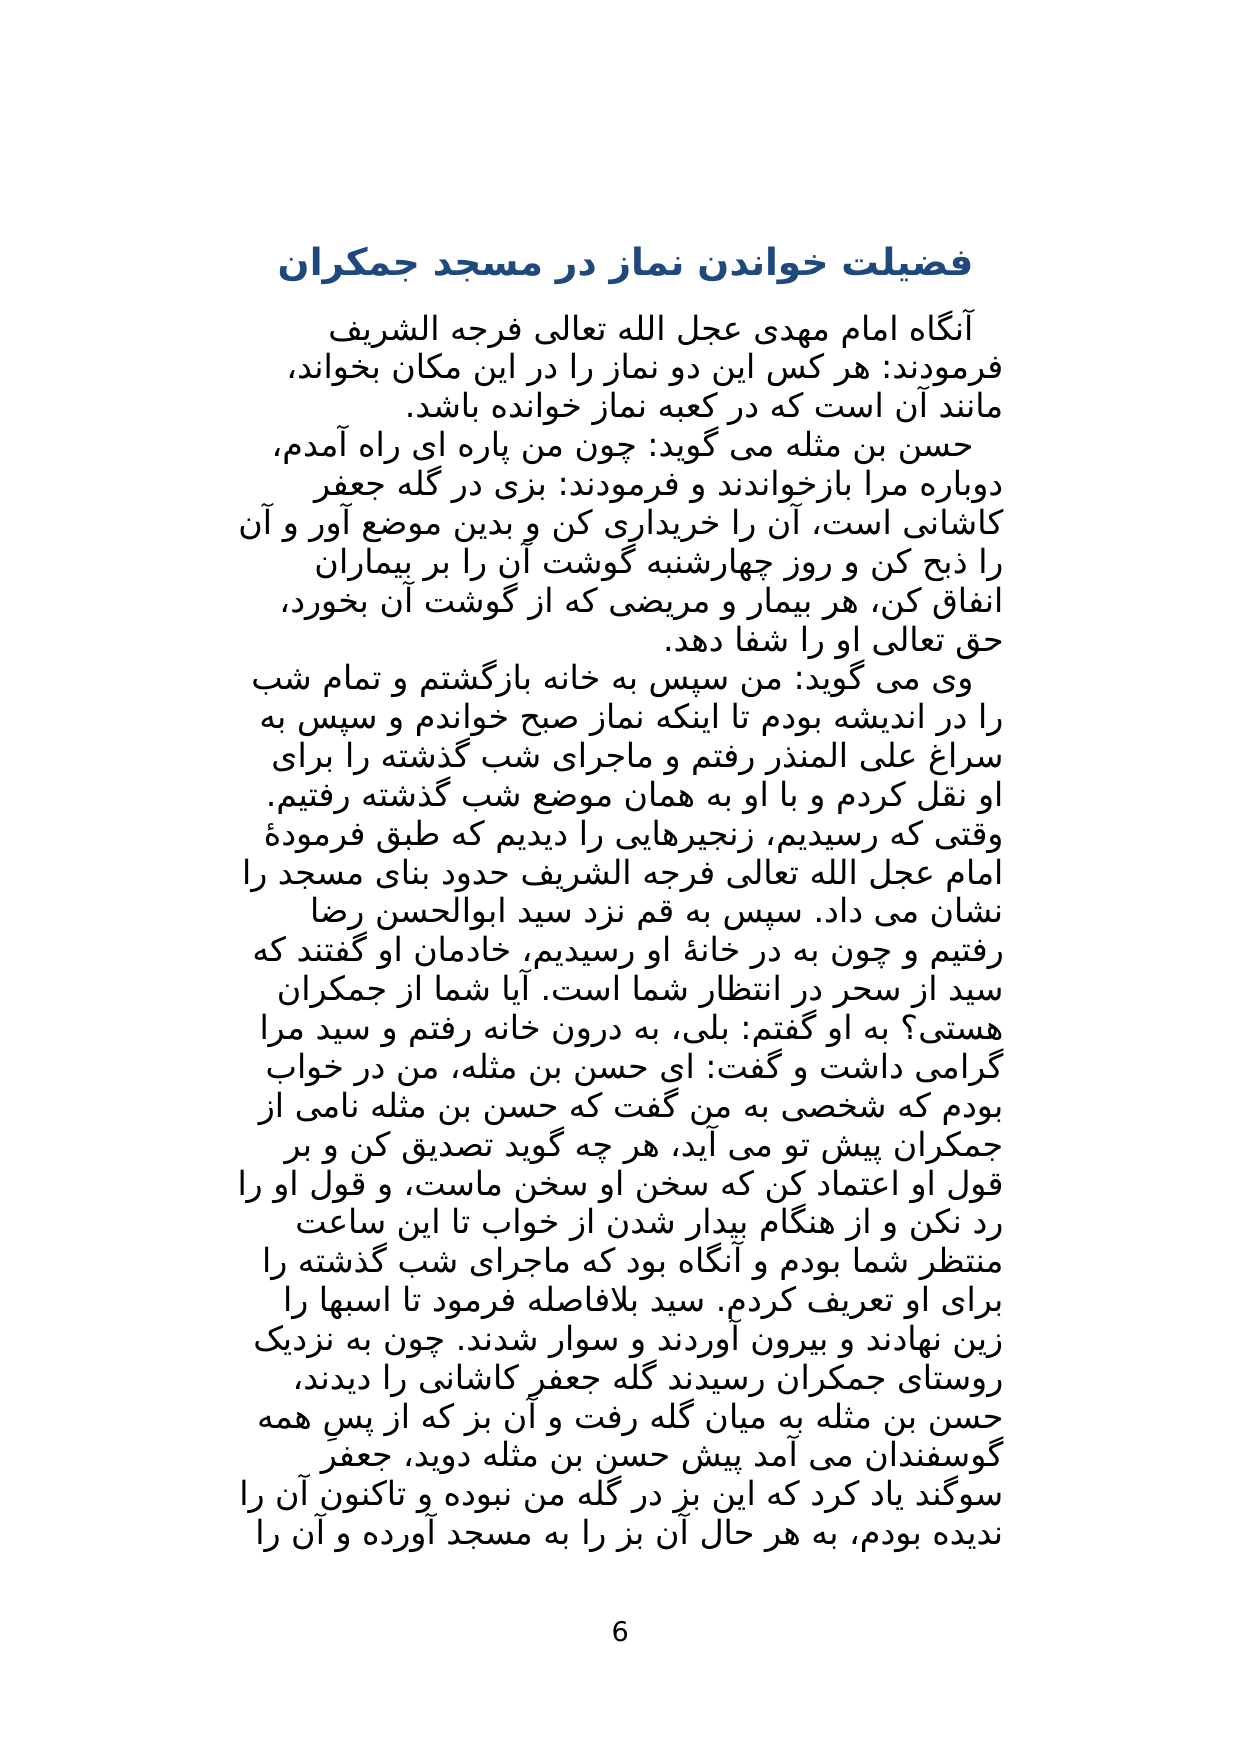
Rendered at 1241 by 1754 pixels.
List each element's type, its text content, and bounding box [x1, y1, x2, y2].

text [236, 659, 1004, 1552]
subtitle فضیلت خواندن نماز در مسجد جمکران [236, 241, 1004, 284]
text آنگاه امام مهدی عجل الله تعالی فرجه الشریف فرمودند: هر کس این دو نماز را در این مکان بخواند، مانند آن است که در کعبه نماز خوانده باشد. [236, 309, 1004, 426]
text حسن بن مثله می گوید: چون من پاره ای راه آمدم، دوباره مرا بازخواندند و فرمودند: بزی در گله جعفر کاشانی است، آن را خریداری کن و بدین موضع آور و آن را ذبح کن و روز چهارشنبه گوشت آن را بر بیماران انفاق کن، هر بیمار و مریضی که از گوشت آن بخورد، حق تعالی او را شفا دهد. [236, 426, 1004, 659]
